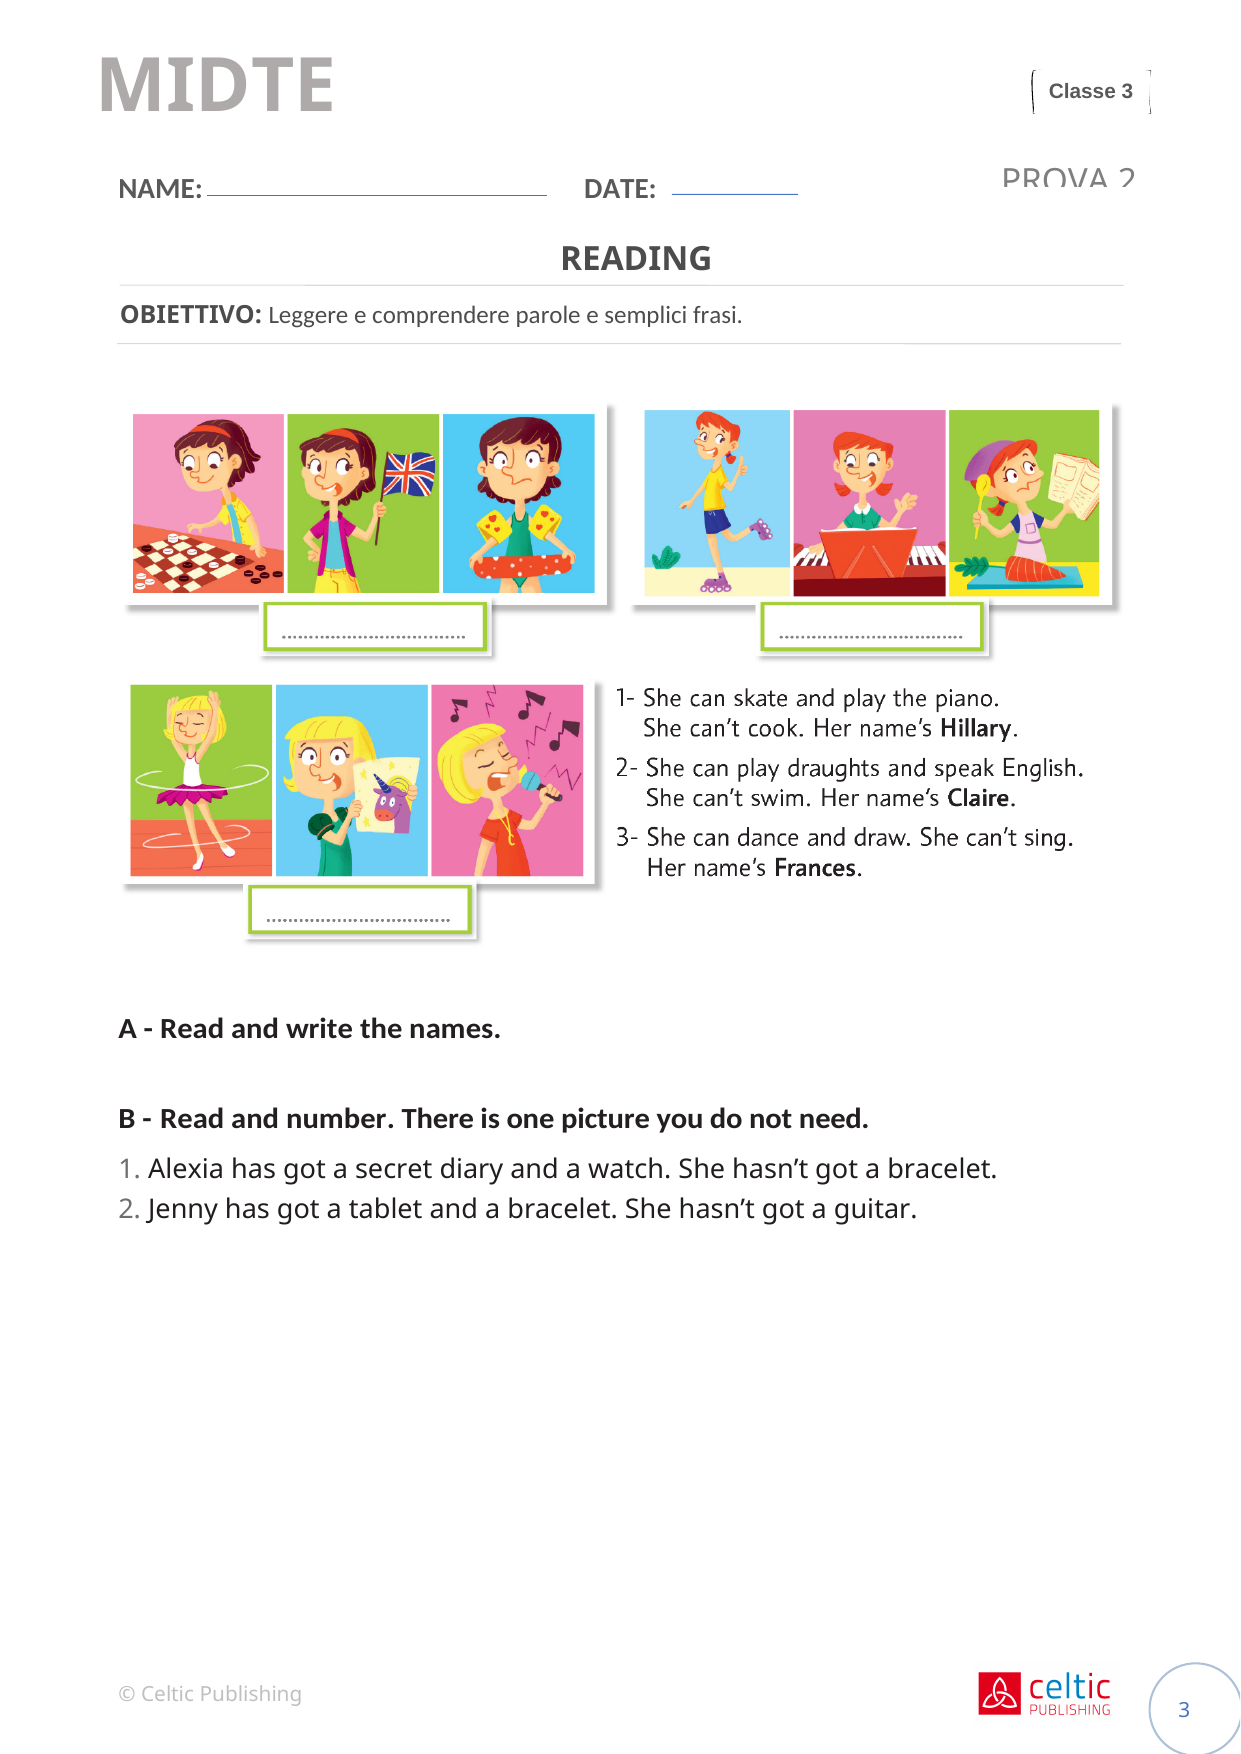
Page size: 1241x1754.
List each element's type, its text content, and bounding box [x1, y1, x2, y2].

text B - Read and number. There is one picture you do not need. [118, 1096, 1152, 1137]
text 1. Alexia has got a secret diary and a watch. She hasn’t got a bracelet. [118, 1149, 1152, 1186]
text OBIETTIVO: Leggere e comprendere parole e semplici frasi. [118, 297, 1152, 331]
text NAME: DATE: [118, 170, 1152, 205]
text 2. Jenny has got a tablet and a bracelet. She hasn’t got a guitar. [118, 1190, 1152, 1227]
text READING [118, 234, 1152, 280]
picture [971, 1662, 1121, 1725]
picture [113, 400, 1128, 948]
